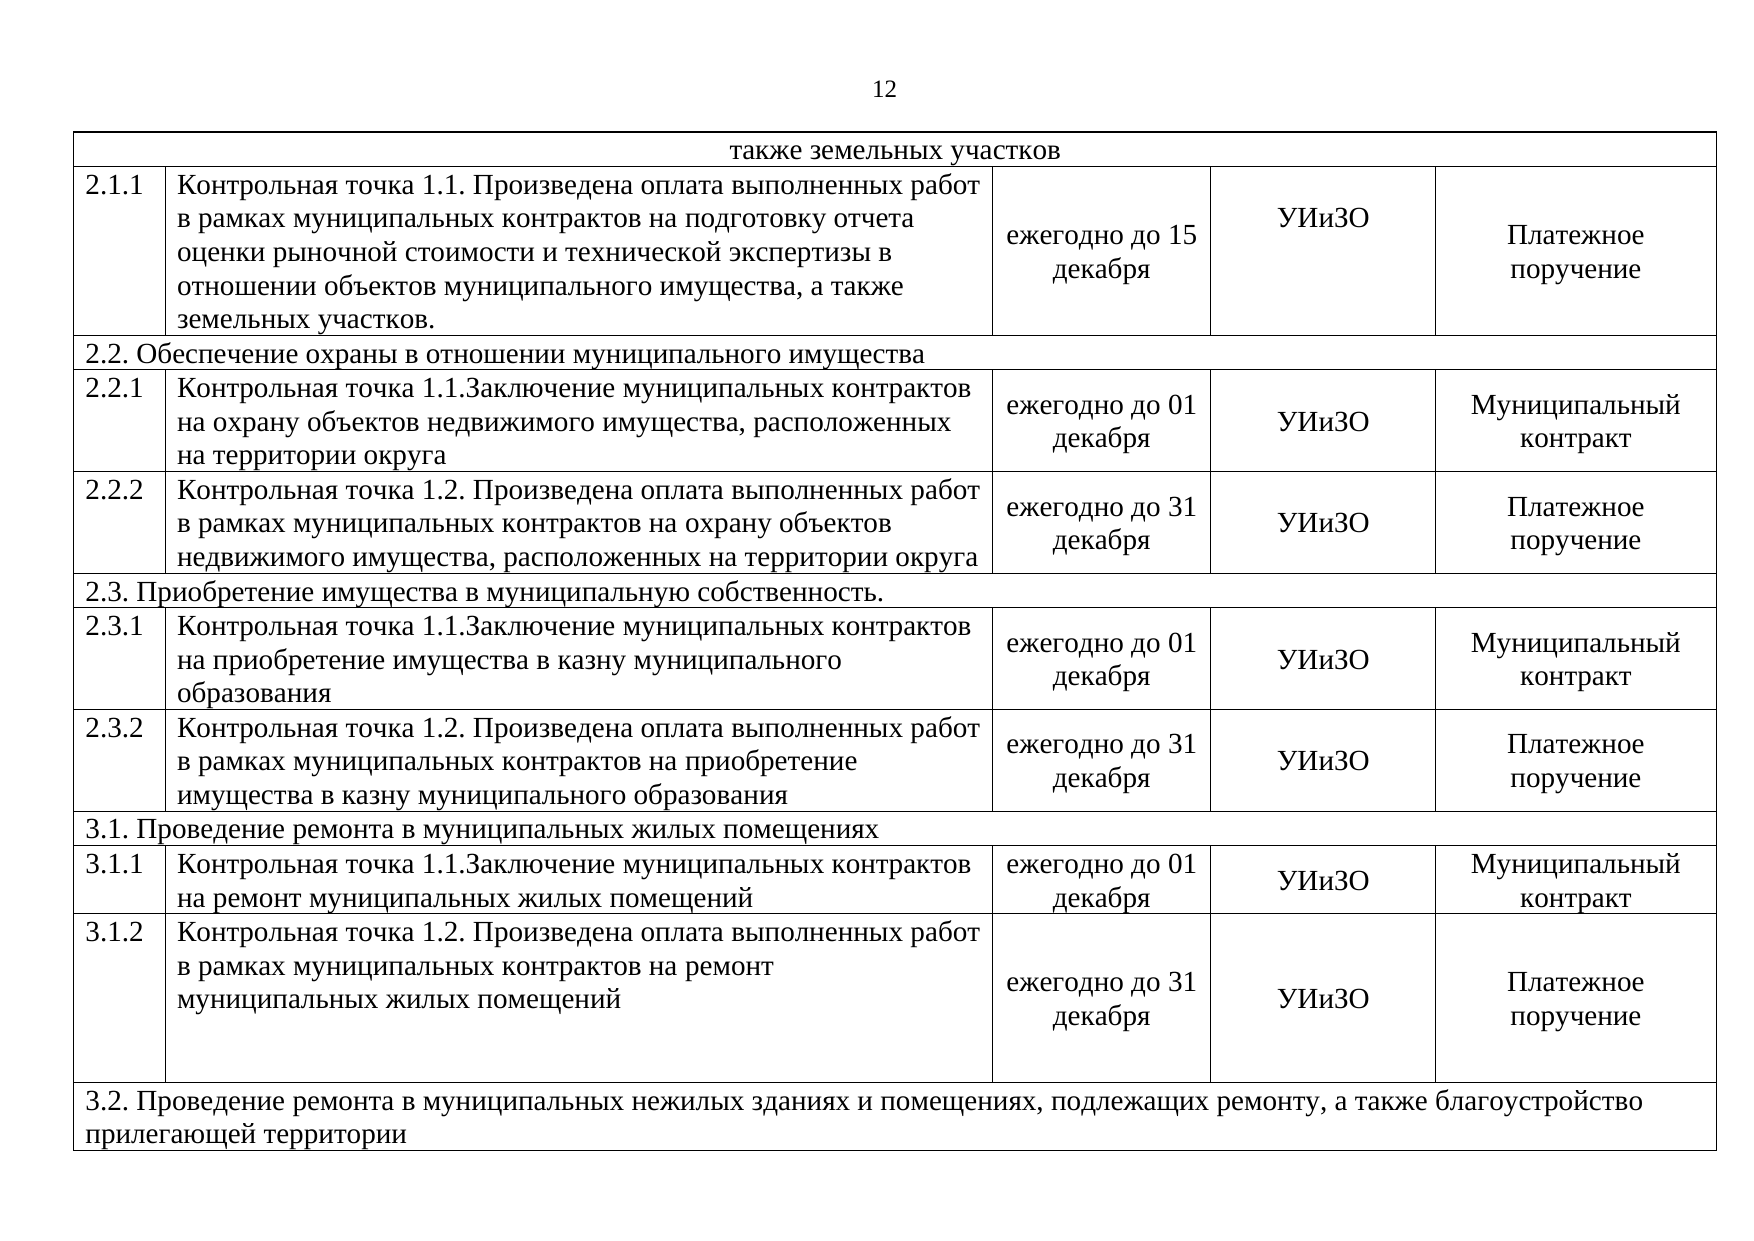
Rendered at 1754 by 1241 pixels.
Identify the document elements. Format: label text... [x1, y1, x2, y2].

table_cell ежегодно до 15 декабря [993, 167, 1210, 335]
table_cell 2.3.1 [74, 608, 165, 709]
table_cell Контрольная точка 1.1.Заключение муниципальных контрактов на ремонт муниципальных жилых помещений [166, 846, 992, 913]
table_cell Контрольная точка 1.2. Произведена оплата выполненных работ в рамках муниципальных контрактов на приобретение имущества в казну муниципального образования [166, 710, 992, 811]
table_cell Платежное поручение [1436, 167, 1716, 335]
table_cell 3.1.1 [74, 846, 165, 913]
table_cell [74, 133, 1716, 166]
table_cell УИиЗО [1211, 370, 1435, 471]
table_cell 2.2.1 [74, 370, 165, 471]
table_cell Платежное поручение [1436, 472, 1716, 573]
table_cell ежегодно до 01 декабря [993, 370, 1210, 471]
table_cell 3.1. Проведение ремонта в муниципальных жилых помещениях [74, 812, 1716, 845]
table_cell Муниципальный контракт [1436, 846, 1716, 913]
table_cell 2.2.2 [74, 472, 165, 573]
table_cell 2.3.2 [74, 710, 165, 811]
table_cell 3.1.2 [74, 914, 165, 1082]
table_cell УИиЗО [1211, 167, 1435, 335]
table_cell 3.2. Проведение ремонта в муниципальных нежилых зданиях и помещениях, подлежащих ремонту, а также благоустройство прилегающей территории [74, 1083, 1716, 1150]
table_cell Контрольная точка 1.2. Произведена оплата выполненных работ в рамках муниципальных контрактов на ремонт муниципальных жилых помещений [166, 914, 992, 1082]
table_cell УИиЗО [1211, 710, 1435, 811]
table_cell ежегодно до 01 декабря [993, 846, 1210, 913]
table_cell 2.1.1 [74, 167, 165, 335]
table_cell Контрольная точка 1.1.Заключение муниципальных контрактов на охрану объектов недвижимого имущества, расположенных на территории округа [166, 370, 992, 471]
table_cell 2.2. Обеспечение охраны в отношении муниципального имущества [74, 336, 1716, 369]
table_cell ежегодно до 31 декабря [993, 710, 1210, 811]
table_cell УИиЗО [1211, 608, 1435, 709]
table_cell Платежное поручение [1436, 914, 1716, 1082]
table_cell Муниципальный контракт [1436, 608, 1716, 709]
table_cell УИиЗО [1211, 914, 1435, 1082]
table_cell Контрольная точка 1.1. Произведена оплата выполненных работ в рамках муниципальных контрактов на подготовку отчета оценки рыночной стоимости и технической экспертизы в отношении объектов муниципального имущества, а также земельных участков. [166, 167, 992, 335]
table_cell УИиЗО [1211, 846, 1435, 913]
table_cell 2.3. Приобретение имущества в муниципальную собственность. [74, 574, 1716, 607]
table_cell Контрольная точка 1.2. Произведена оплата выполненных работ в рамках муниципальных контрактов на охрану объектов недвижимого имущества, расположенных на территории округа [166, 472, 992, 573]
table_cell УИиЗО [1211, 472, 1435, 573]
table_cell ежегодно до 01 декабря [993, 608, 1210, 709]
table_cell Платежное поручение [1436, 710, 1716, 811]
table_cell ежегодно до 31 декабря [993, 914, 1210, 1082]
table_cell ежегодно до 31 декабря [993, 472, 1210, 573]
table_cell Контрольная точка 1.1.Заключение муниципальных контрактов на приобретение имущества в казну муниципального образования [166, 608, 992, 709]
table_cell Муниципальный контракт [1436, 370, 1716, 471]
